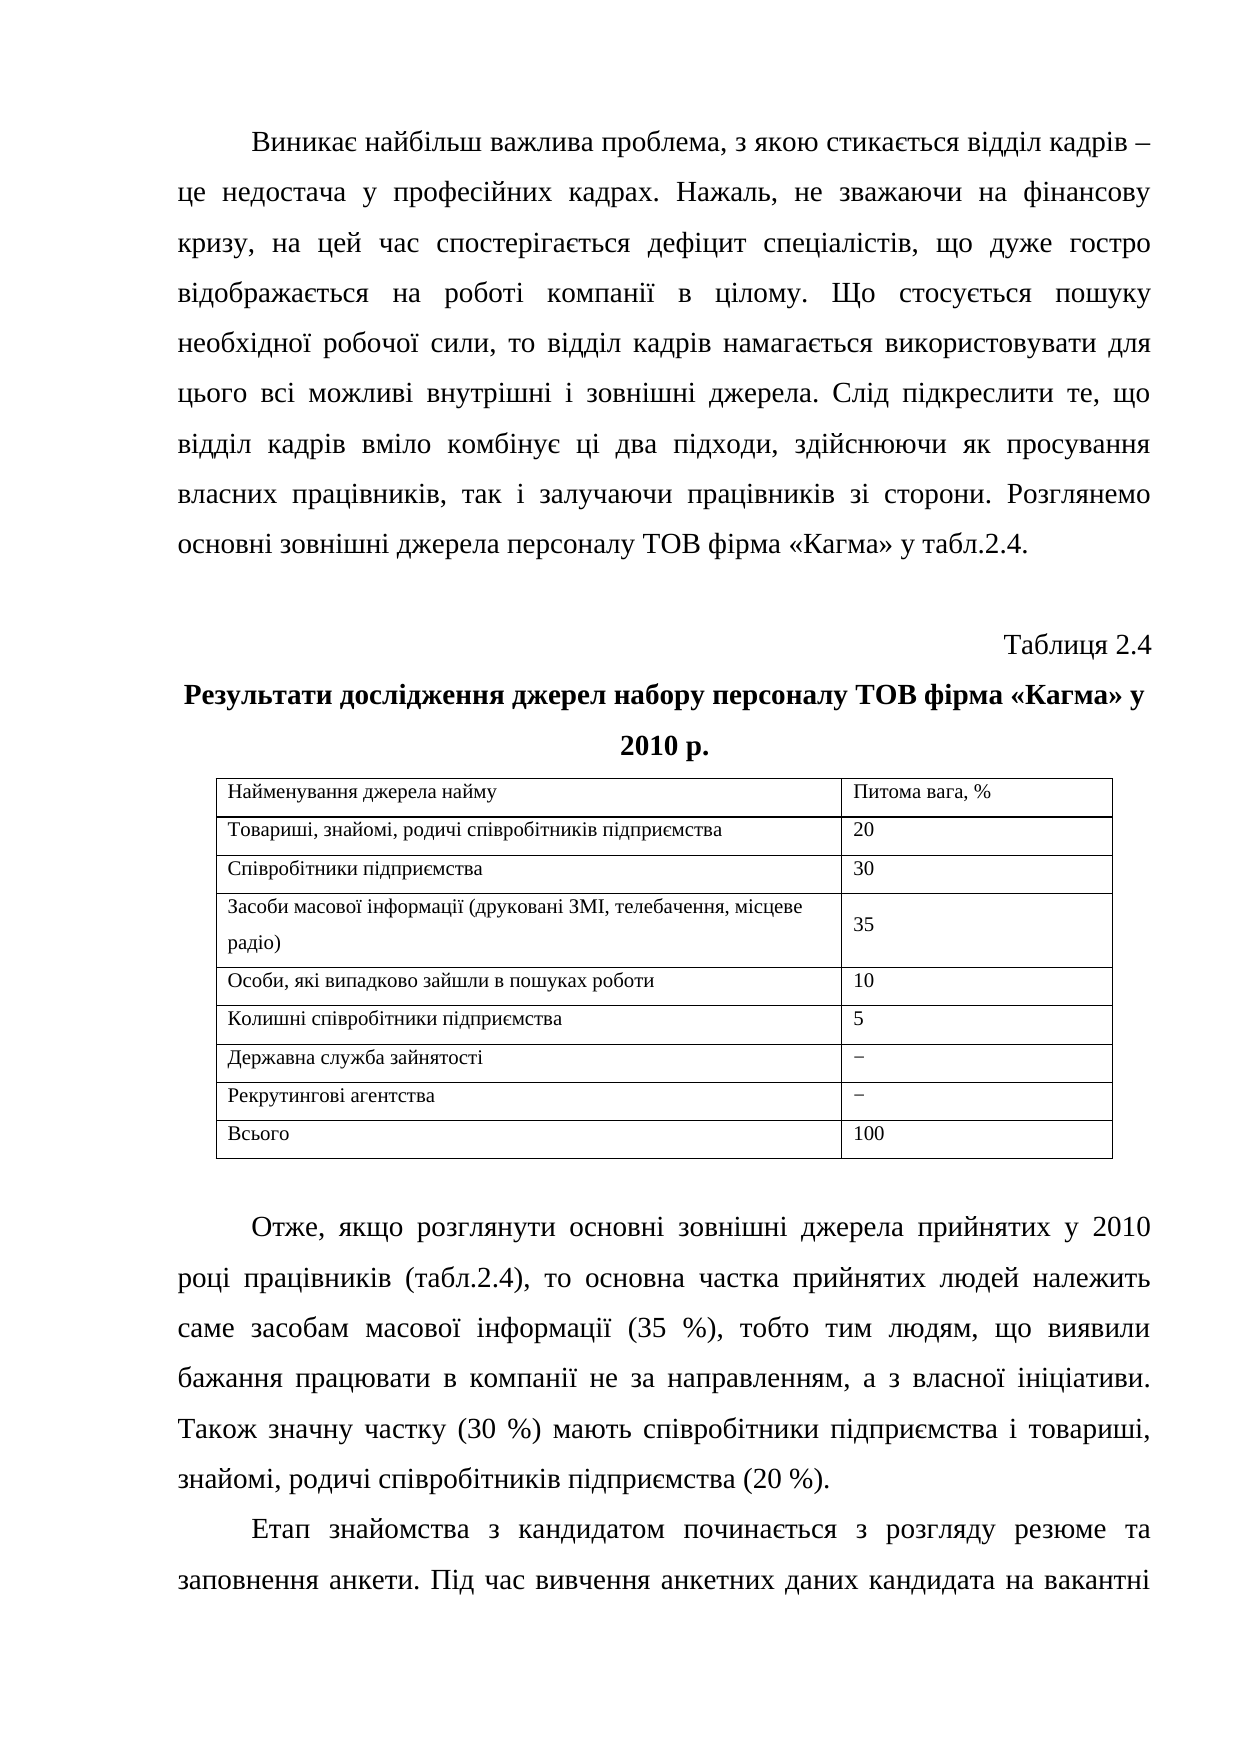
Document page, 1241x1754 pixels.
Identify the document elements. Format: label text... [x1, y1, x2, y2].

table_cell 35 [842, 894, 1112, 967]
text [177, 1511, 1152, 1595]
table_cell Особи, які випадково зайшли в пошуках роботи [217, 968, 841, 1005]
table_cell Засоби масової інформації (друковані ЗМІ, телебачення, місцеве радіо) [217, 894, 841, 967]
text Отже, якщо розглянути основні зовнішні джерела прийнятих у 2010 році працівників (табл.2.4), то основна частка прийнятих людей належить саме засобам масової інформації (35 %), тобто тим людям, що виявили бажання працювати в компанії не за направленням, а з власної ініціативи. Також значну частку (30 %) мають співробітники підприємства і товариші, знайомі, родичі співробітників підприємства (20 %). [177, 1209, 1152, 1495]
text Виникає найбільш важлива проблема, з якою стикається відділ кадрів – це недостача у професійних кадрах. Нажаль, не зважаючи на фінансову кризу, на цей час спостерігається дефіцит спеціалістів, що дуже гостро відображається на роботі компанії в цілому. Що стосується пошуку необхідної робочої сили, то відділ кадрів намагається використовувати для цього всі можливі внутрішні і зовнішні джерела. Слід підкреслити те, що відділ кадрів вміло комбінує ці два підходи, здійснюючи як просування власних працівників, так і залучаючи працівників зі сторони. Розглянемо основні зовнішні джерела персоналу ТОВ фірма «Кагма» у табл.2.4. [177, 124, 1152, 560]
text Результати дослідження джерел набору персоналу ТОВ фірма «Кагма» у 2010 р. [177, 677, 1152, 761]
table_cell Колишні співробітники підприємства [217, 1006, 841, 1043]
table_cell − [842, 1045, 1112, 1082]
table_header Питома вага, % [842, 779, 1112, 816]
table_header Найменування джерела найму [217, 779, 841, 816]
table_cell Всього [217, 1121, 841, 1158]
table_cell − [842, 1083, 1112, 1120]
text Таблиця 2.4 [177, 627, 1152, 661]
table_cell 100 [842, 1121, 1112, 1158]
table_cell 5 [842, 1006, 1112, 1043]
table_cell Рекрутингові агентства [217, 1083, 841, 1120]
table_cell Товариші, знайомі, родичі співробітників підприємства [217, 818, 841, 854]
table_cell 30 [842, 856, 1112, 893]
table_cell Співробітники підприємства [217, 856, 841, 893]
table_cell Державна служба зайнятості [217, 1045, 841, 1082]
table_cell 20 [842, 818, 1112, 854]
table_cell 10 [842, 968, 1112, 1005]
